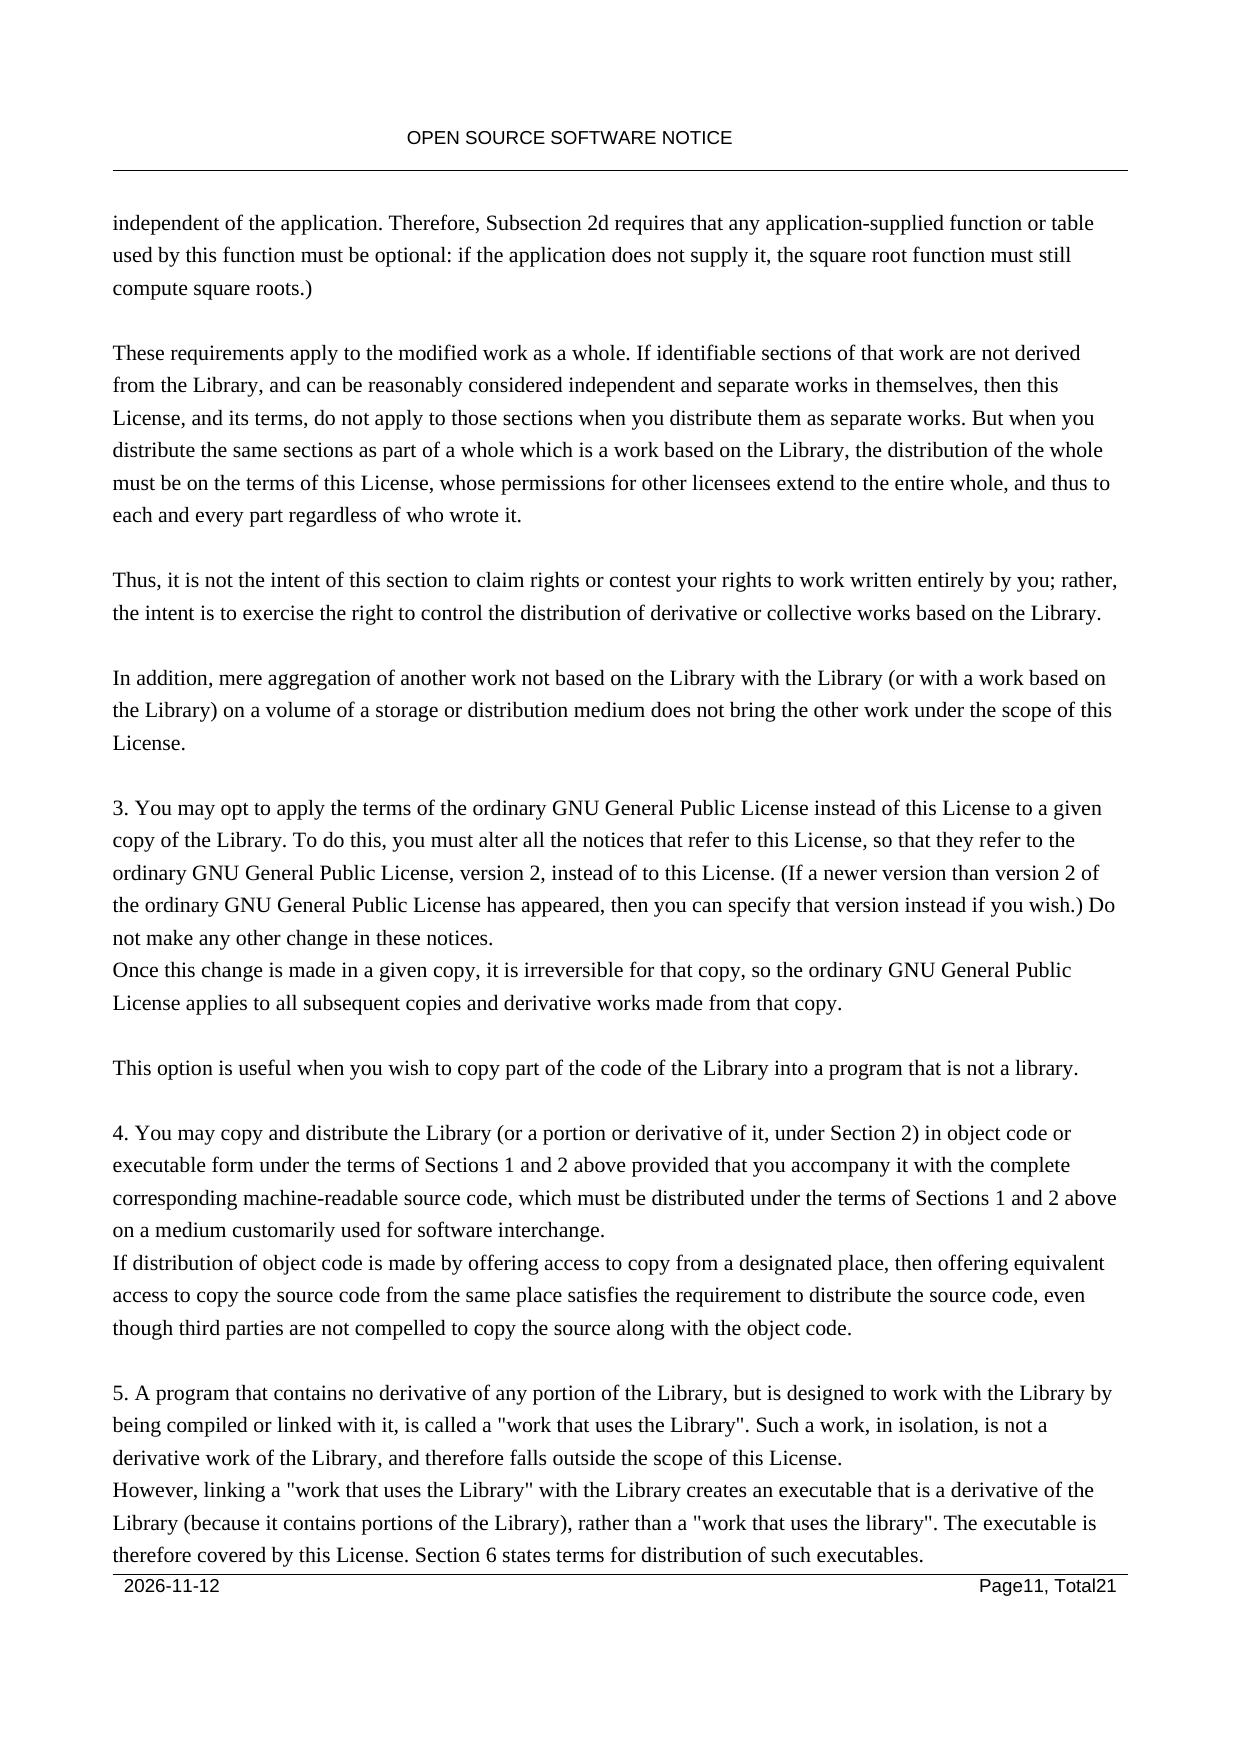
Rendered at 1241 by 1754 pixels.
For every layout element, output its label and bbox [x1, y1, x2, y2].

text [112, 206, 1128, 1571]
